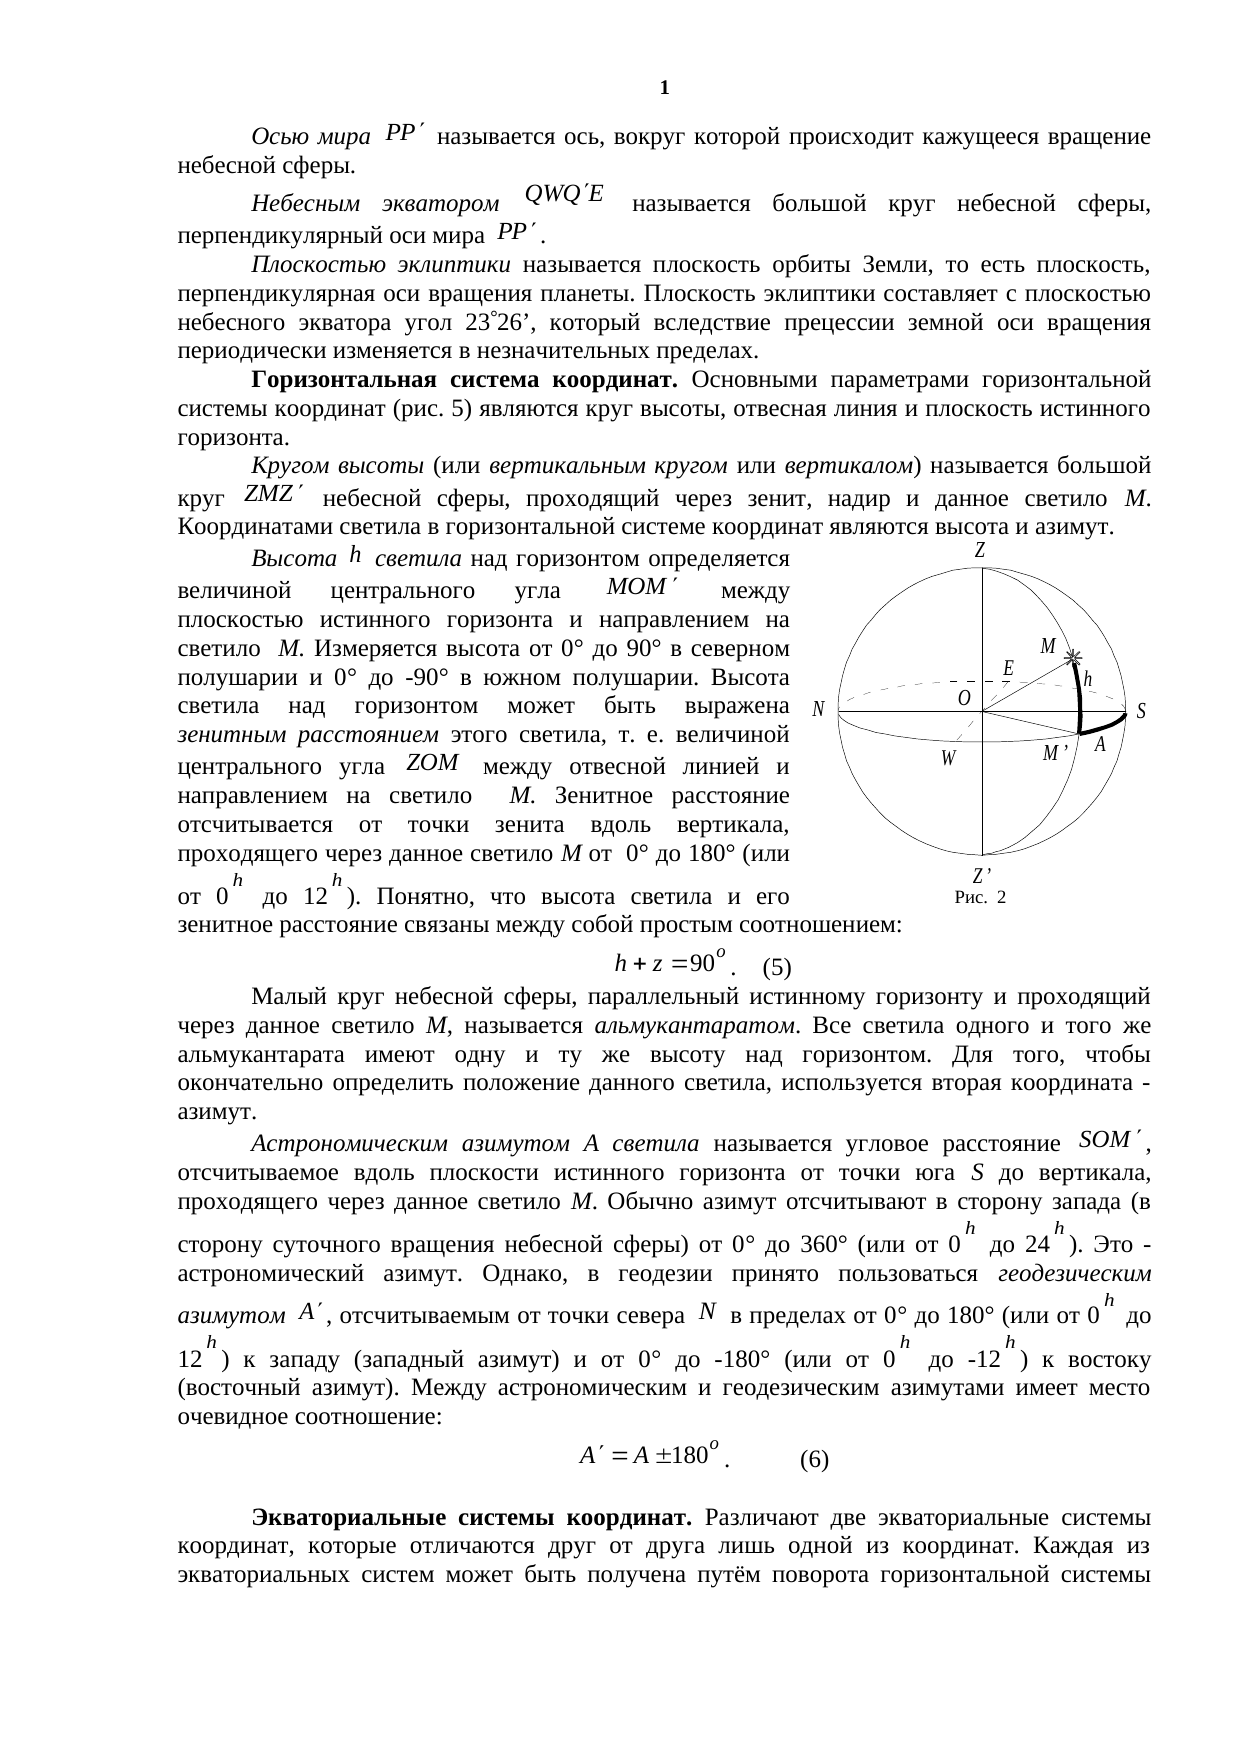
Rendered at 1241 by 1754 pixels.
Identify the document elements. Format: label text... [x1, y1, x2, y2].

text Кругом высоты (или вертикальным кругом или вертикалом) называется большой круг небесной сферы, проходящий через зенит, надир и данное светило М. Координатами светила в горизонтальной системе координат являются высота и азимут. [177, 451, 1152, 540]
text Горизонтальная система координат. Основными параметрами горизонтальной системы координат (рис. 5) являются круг высоты, отвесная линия и плоскость истинного горизонта. [177, 364, 1152, 451]
text . (5) [177, 938, 1152, 981]
text Осью мира называется ось, вокруг которой происходит кажущееся вращение небесной сферы. [177, 118, 1152, 179]
text Высота светила над горизонтом определяется величиной центрального угла между плоскостью истинного горизонта и направлением на светило М. Измеряется высота от 0 до 90 в северном полушарии и 0 до -90 в южном полушарии. Высота светила над горизонтом может быть выражена зенитным расстоянием этого светила, т. е. величиной центрального угла между отвесной линией и направлением на светило М. Зенитное расстояние отсчитывается от точки зенита вдоль вертикала, проходящего через данное светило М от 0 до 180 (или от 0 до 12). Понятно, что высота светила и его зенитное расстояние связаны между собой простым соотношением: [177, 540, 1152, 938]
text Небесным экватором называется большой круг небесной сферы, перпендикулярный оси мира . [177, 179, 1152, 249]
text Астрономическим азимутом А светила называется угловое расстояние , отсчитываемое вдоль плоскости истинного горизонта от точки юга S до вертикала, проходящего через данное светило M. Обычно азимут отсчитывают в сторону запада (в сторону суточного вращения небесной сферы) от 0 до 360 (или от 0 до 24). Это - астрономический азимут. Однако, в геодезии принято пользоваться геодезическим азимутом , отсчитываемым от точки севера в пределах от 0 до 180 (или от 0 до 12) к западу (западный азимут) и от 0 до -180 (или от 0 до -12) к востоку (восточный азимут). Между астрономическим и геодезическим азимутами имеет место очевидное соотношение: [177, 1125, 1152, 1430]
text Рис. 2 [809, 886, 1152, 907]
text . (6) [177, 1430, 1152, 1473]
text Плоскостью эклиптики называется плоскость орбиты Земли, то есть плоскость, перпендикулярная оси вращения планеты. Плоскость эклиптики составляет с плоскостью небесного экватора угол 2326’, который вследствие прецессии земной оси вращения периодически изменяется в незначительных пределах. [177, 249, 1152, 364]
text Малый круг небесной сферы, параллельный истинному горизонту и проходящий через данное светило М, называется альмукантаратом. Все светила одного и того же альмукантарата имеют одну и ту же высоту над горизонтом. Для того, чтобы окончательно определить положение данного светила, используется вторая координата - азимут. [177, 981, 1152, 1125]
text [177, 1502, 1152, 1588]
